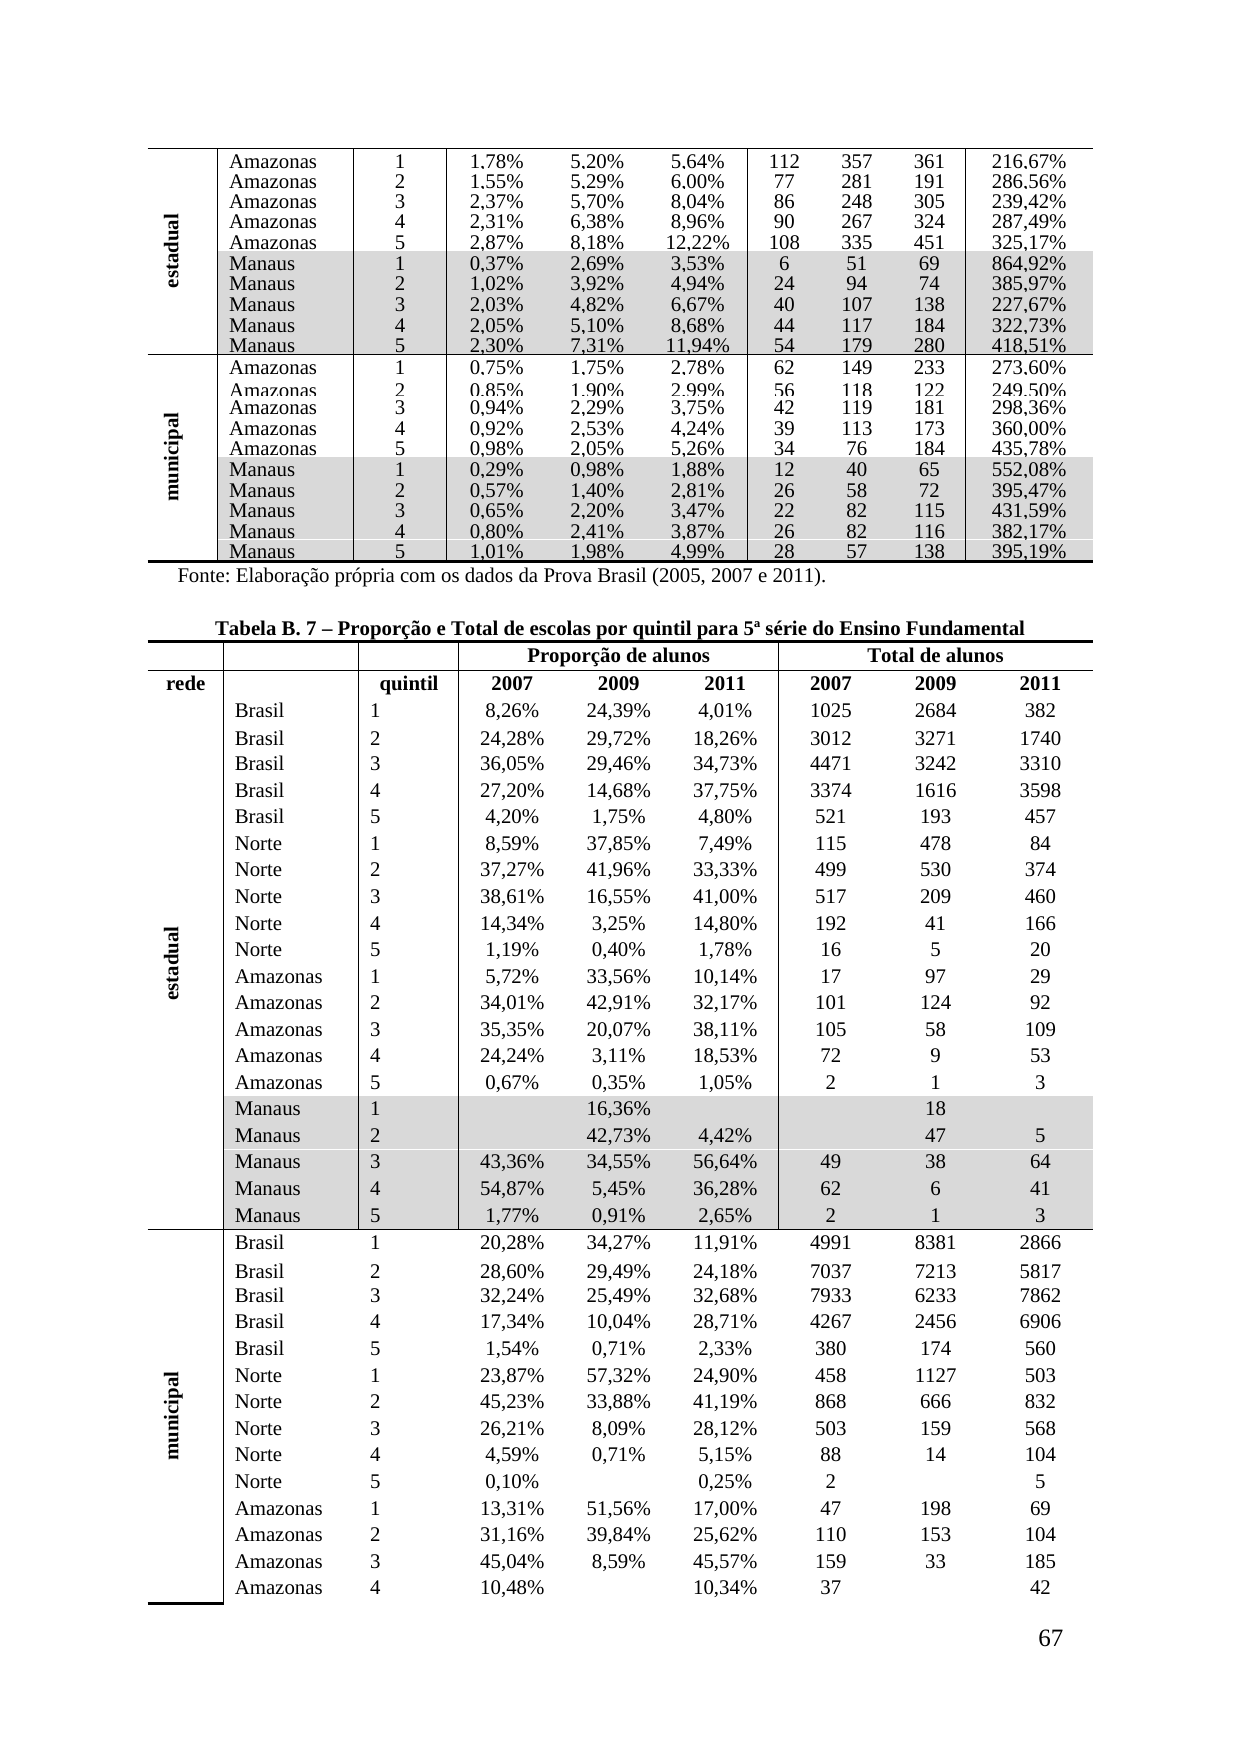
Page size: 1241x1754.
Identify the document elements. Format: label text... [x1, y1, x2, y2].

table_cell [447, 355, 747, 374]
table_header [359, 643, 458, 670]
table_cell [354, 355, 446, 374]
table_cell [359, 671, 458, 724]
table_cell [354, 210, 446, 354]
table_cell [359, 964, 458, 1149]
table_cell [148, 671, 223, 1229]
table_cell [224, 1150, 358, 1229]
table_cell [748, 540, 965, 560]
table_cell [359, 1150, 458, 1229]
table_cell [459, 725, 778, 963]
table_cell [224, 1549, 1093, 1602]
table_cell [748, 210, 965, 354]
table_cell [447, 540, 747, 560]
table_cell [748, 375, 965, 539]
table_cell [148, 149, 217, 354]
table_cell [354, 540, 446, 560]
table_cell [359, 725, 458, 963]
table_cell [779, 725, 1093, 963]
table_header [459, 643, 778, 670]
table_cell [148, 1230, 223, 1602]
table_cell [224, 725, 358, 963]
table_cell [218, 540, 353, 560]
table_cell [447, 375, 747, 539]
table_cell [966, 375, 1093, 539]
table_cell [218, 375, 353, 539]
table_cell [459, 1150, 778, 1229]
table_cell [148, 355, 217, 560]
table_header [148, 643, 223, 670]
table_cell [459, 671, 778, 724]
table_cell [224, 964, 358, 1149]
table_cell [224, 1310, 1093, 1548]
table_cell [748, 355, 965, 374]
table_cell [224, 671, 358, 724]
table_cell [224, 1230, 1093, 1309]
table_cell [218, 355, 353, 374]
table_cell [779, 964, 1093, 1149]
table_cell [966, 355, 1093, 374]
text Tabela B. 7 – Proporção e Total de escolas por quintil para 5ª série do Ensino Fundamental [177, 616, 1063, 640]
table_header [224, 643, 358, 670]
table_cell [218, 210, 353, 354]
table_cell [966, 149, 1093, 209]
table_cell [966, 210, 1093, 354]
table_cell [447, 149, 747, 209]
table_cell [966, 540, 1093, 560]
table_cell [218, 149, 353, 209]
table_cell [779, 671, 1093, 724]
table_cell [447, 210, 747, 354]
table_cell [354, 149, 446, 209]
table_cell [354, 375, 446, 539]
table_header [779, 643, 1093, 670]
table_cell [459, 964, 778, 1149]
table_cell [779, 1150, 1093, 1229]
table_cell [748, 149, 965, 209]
text Fonte: Elaboração própria com os dados da Prova Brasil (2005, 2007 e 2011). [177, 563, 1063, 587]
